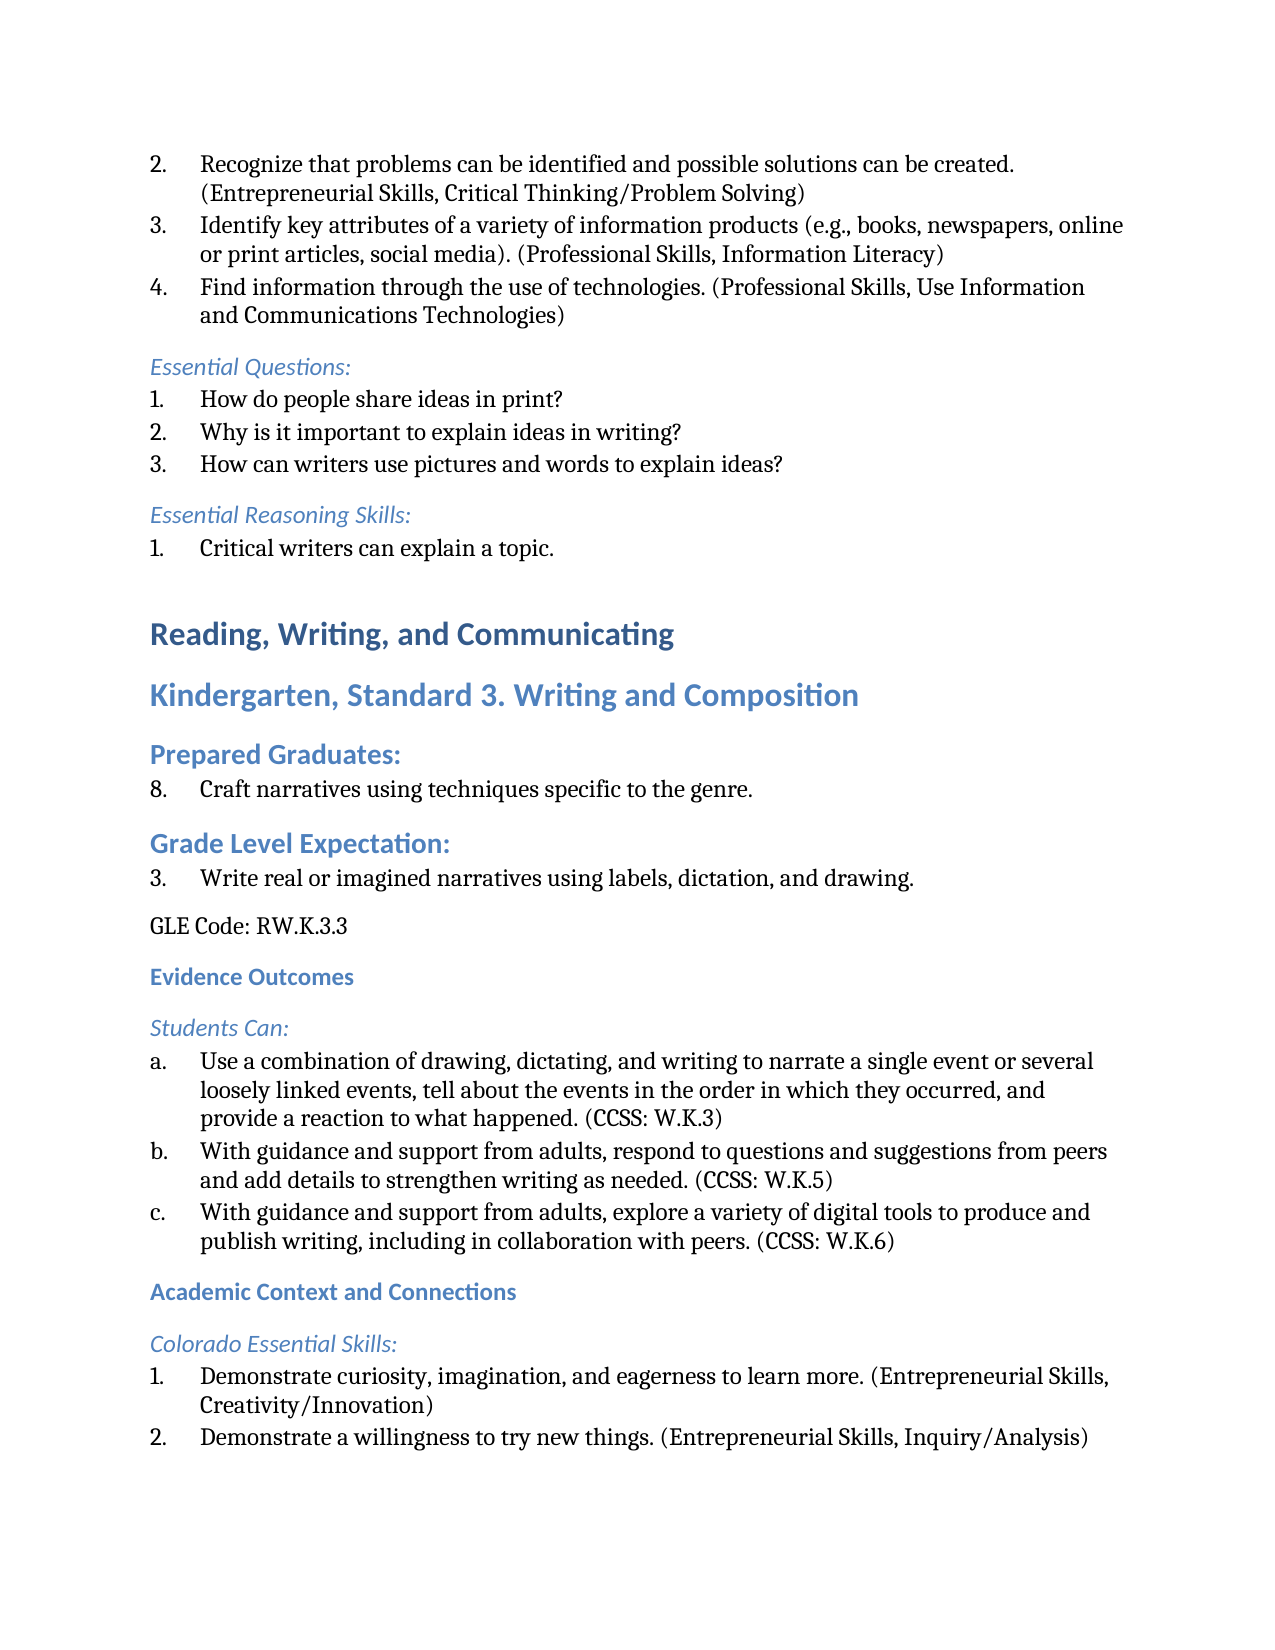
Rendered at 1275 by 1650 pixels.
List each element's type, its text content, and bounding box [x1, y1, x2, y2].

list Use a combination of drawing, dictating, and writing to narrate a single event or several loosely linked events, tell about the events in the order in which they occurred, and provide a reaction to what happened. (CCSS: W.K.3) [150, 1047, 1125, 1133]
subtitle Colorado Essential Skills: [150, 1328, 1125, 1358]
list Demonstrate a willingness to try new things. (Entrepreneurial Skills, Inquiry/Analysis) [150, 1423, 1125, 1452]
list With guidance and support from adults, respond to questions and suggestions from peers and add details to strengthen writing as needed. (CCSS: W.K.5) [150, 1137, 1125, 1194]
list With guidance and support from adults, explore a variety of digital tools to produce and publish writing, including in collaboration with peers. (CCSS: W.K.6) [150, 1198, 1125, 1256]
list Why is it important to explain ideas in writing? [150, 418, 1125, 446]
list Craft narratives using techniques specific to the genre. [150, 775, 1125, 804]
subtitle Evidence Outcomes [150, 961, 1125, 992]
list Identify key attributes of a variety of information products (e.g., books, newspapers, online or print articles, social media). (Professional Skills, Information Literacy) [150, 211, 1125, 269]
list How can writers use pictures and words to explain ideas? [150, 450, 1125, 479]
text GLE Code: RW.K.3.3 [150, 912, 1125, 940]
subtitle Reading, Writing, and Communicating [150, 613, 1125, 653]
list Demonstrate curiosity, imagination, and eagerness to learn more. (Entrepreneurial Skills, Creativity/Innovation) [150, 1362, 1125, 1419]
list Critical writers can explain a topic. [150, 534, 1125, 563]
list Write real or imagined narratives using labels, dictation, and drawing. [150, 864, 1125, 893]
list How do people share ideas in print? [150, 385, 1125, 414]
subtitle Academic Context and Connections [150, 1276, 1125, 1307]
subtitle Prepared Graduates: [150, 736, 1125, 771]
subtitle Students Can: [150, 1013, 1125, 1043]
list Find information through the use of technologies. (Professional Skills, Use Information and Communications Technologies) [150, 272, 1125, 330]
list Recognize that problems can be identified and possible solutions can be created. (Entrepreneurial Skills, Critical Thinking/Problem Solving) [150, 150, 1125, 207]
subtitle Grade Level Expectation: [150, 825, 1125, 860]
subtitle Essential Reasoning Skills: [150, 500, 1125, 530]
subtitle Kindergarten, Standard 3. Writing and Composition [150, 674, 1125, 715]
subtitle Essential Questions: [150, 351, 1125, 381]
